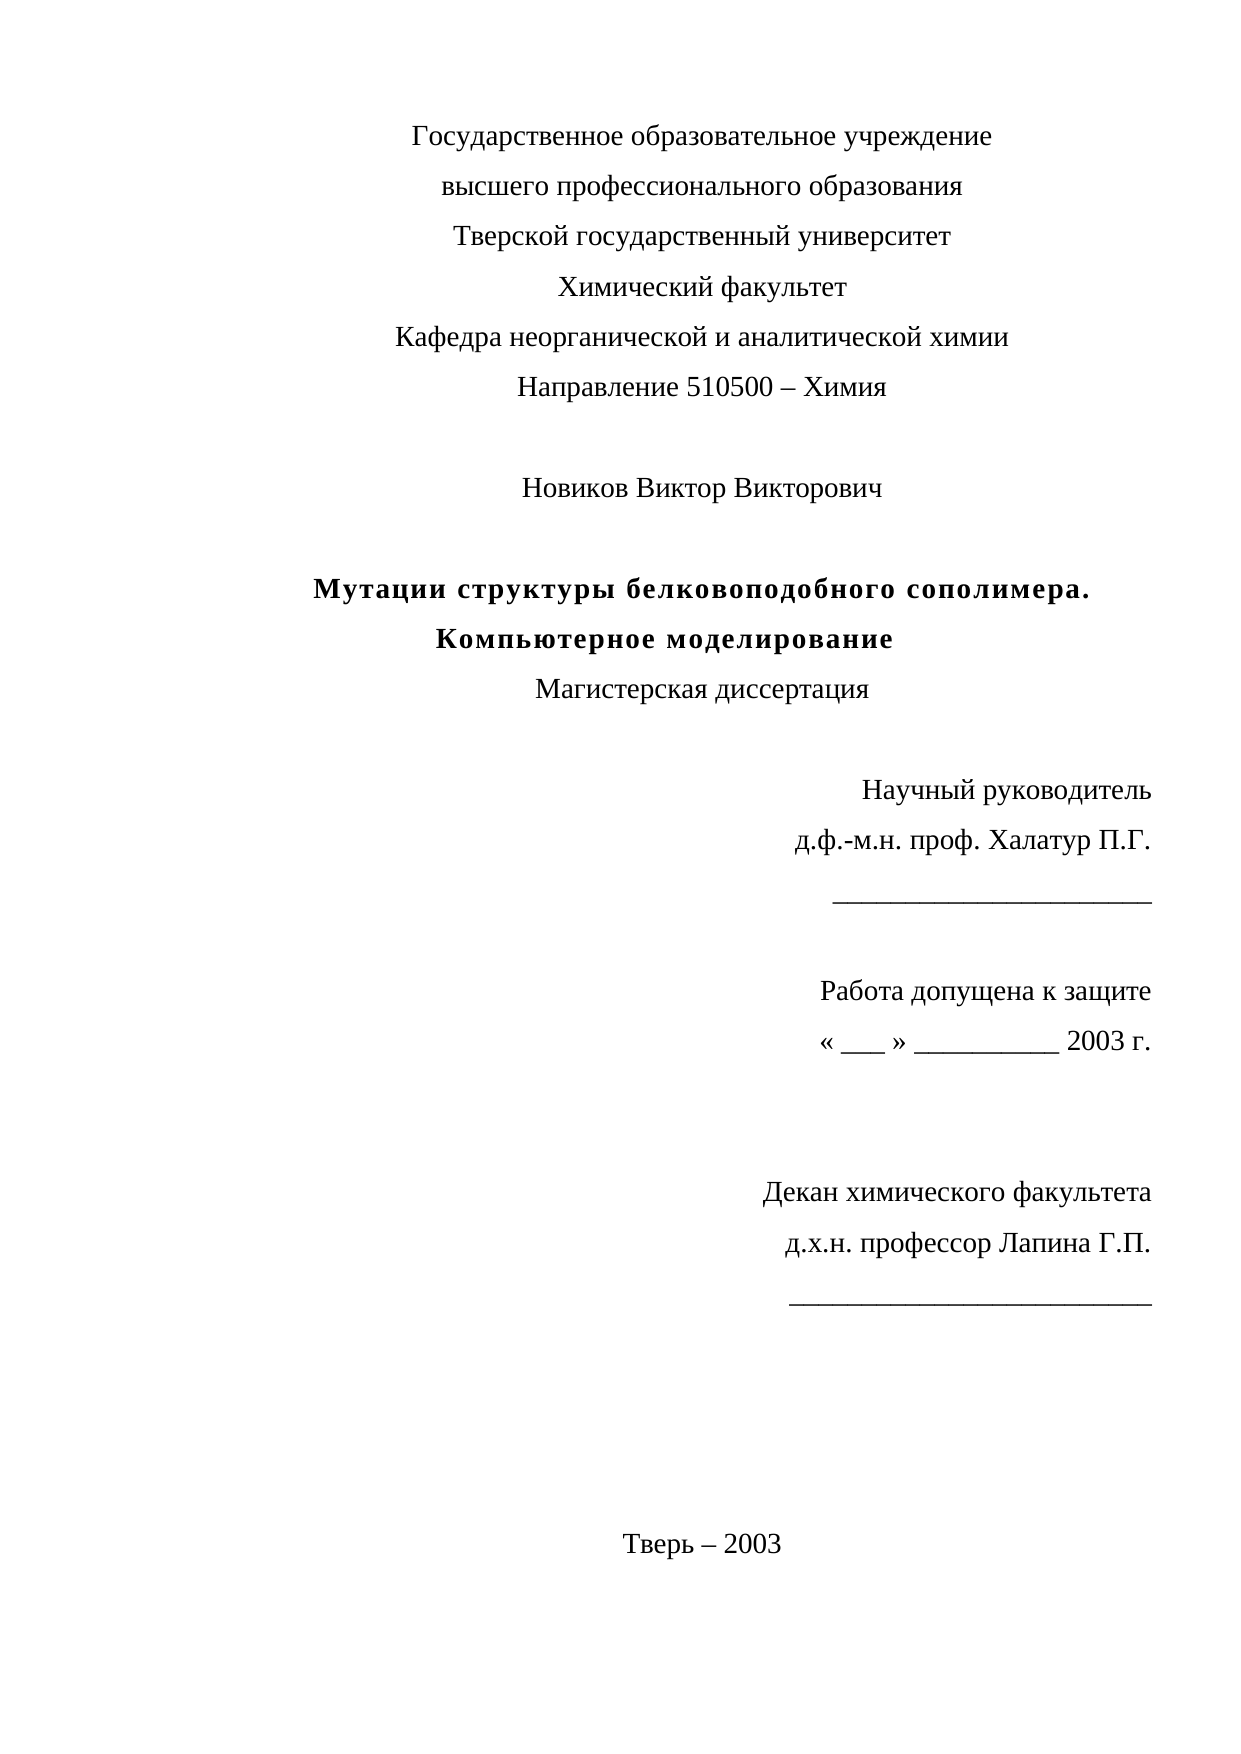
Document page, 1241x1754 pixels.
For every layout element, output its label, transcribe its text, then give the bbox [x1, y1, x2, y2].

text Научный руководитель [177, 772, 1152, 806]
subtitle Магистерская диссертация [177, 672, 1152, 705]
text Химический факультет [177, 269, 1152, 303]
text Кафедра неорганической и аналитической химии [177, 319, 1152, 353]
subtitle Тверь – 2003 [177, 1527, 1152, 1560]
text Государственное образовательное учреждение [177, 118, 1152, 152]
text « ___ » __________ 2003 г. [177, 1024, 1152, 1057]
text _________________________ [177, 1275, 1152, 1309]
subtitle Декан химического факультета [177, 1175, 1152, 1208]
text высшего профессионального образования [177, 168, 1152, 202]
text Мутации структуры белковоподобного сополимера. Компьютерное моделирование [177, 571, 1152, 655]
subtitle Тверской государственный университет [177, 219, 1152, 252]
subtitle Работа допущена к защите [177, 973, 1152, 1007]
text д.ф.-м.н. проф. Халатур П.Г. [177, 822, 1152, 856]
text Новиков Виктор Викторович [177, 470, 1152, 504]
text Направление 510500 – Химия [177, 370, 1152, 403]
subtitle д.х.н. профессор Лапина Г.П. [177, 1225, 1152, 1258]
text ______________________ [177, 873, 1152, 906]
